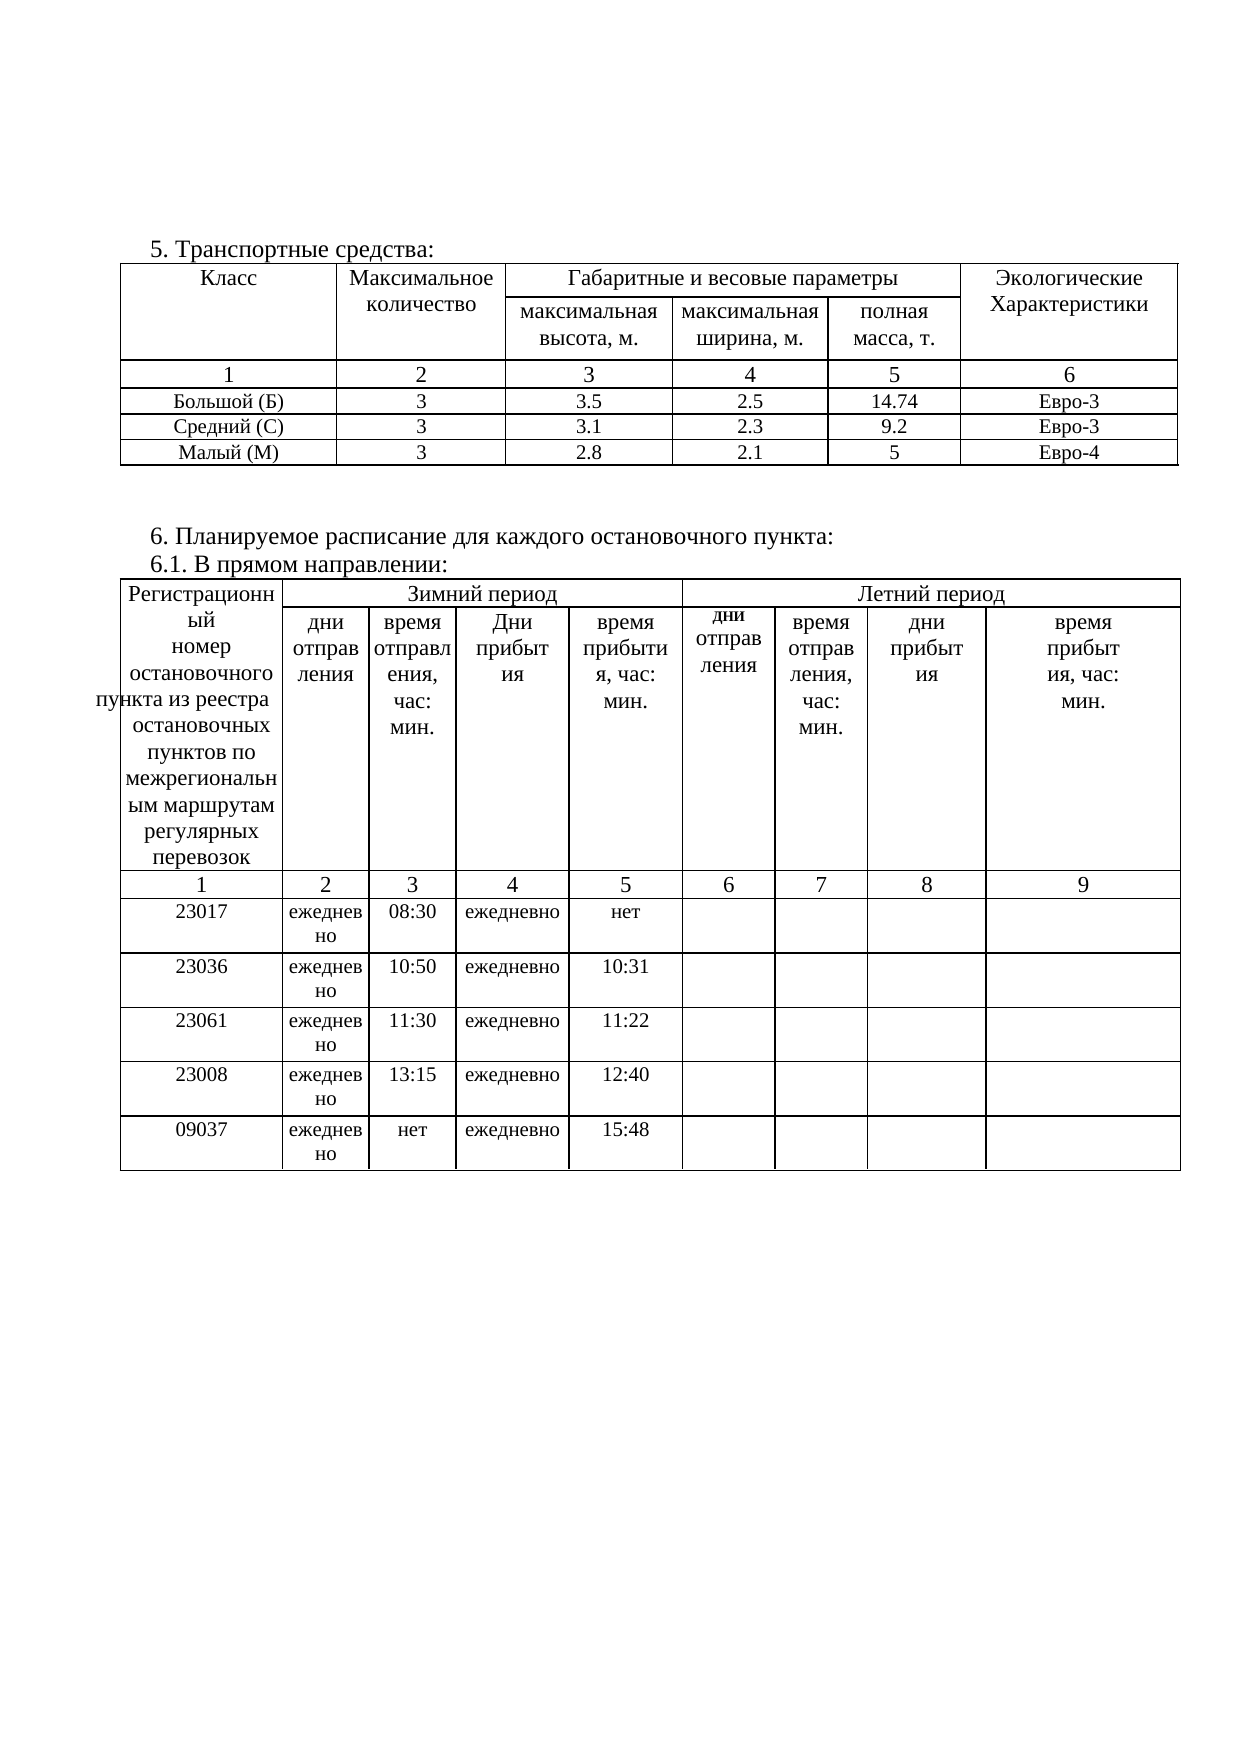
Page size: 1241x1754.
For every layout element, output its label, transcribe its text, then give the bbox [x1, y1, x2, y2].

table_cell [868, 954, 985, 1006]
table_cell 2.5 [673, 389, 827, 413]
table_cell ежедневно [457, 1062, 568, 1115]
table_cell [776, 1008, 867, 1061]
table_cell ежедневно [457, 954, 568, 1006]
table_cell время отправ ления, час: мин. [776, 608, 867, 870]
table_cell 1 [121, 871, 282, 898]
table_cell 3 [337, 415, 505, 438]
table_cell ежедневно [457, 1008, 568, 1061]
table_cell 2 [337, 361, 505, 387]
table_cell Евро-3 [961, 389, 1177, 413]
table_cell дни прибыт ия [868, 608, 985, 870]
table_cell 11:30 [370, 1008, 455, 1061]
table_cell время прибыт ия, час: мин. [987, 608, 1180, 870]
table_cell [776, 1062, 867, 1115]
table_cell время отправл ения, час: мин. [370, 608, 455, 870]
table_cell 5 [829, 361, 960, 387]
table_cell время прибыти я, час: мин. [570, 608, 682, 870]
table_cell 09037 [121, 1117, 282, 1169]
table_cell [683, 899, 774, 952]
table_cell [776, 899, 867, 952]
table_cell 10:50 [370, 954, 455, 1006]
text 6. Планируемое расписание для каждого остановочного пункта: [150, 521, 1090, 549]
table_cell нет [370, 1117, 455, 1169]
table_cell 23008 [121, 1062, 282, 1115]
table_cell [987, 899, 1180, 952]
table_cell 3 [337, 440, 505, 464]
table_cell [987, 1062, 1180, 1115]
table_cell Дни прибыт ия [457, 608, 568, 870]
table_cell [683, 1008, 774, 1061]
table_cell 2 [283, 871, 368, 898]
table_cell 23036 [121, 954, 282, 1006]
table_header Максимальное количество [337, 264, 505, 359]
table_cell 2.8 [506, 440, 672, 464]
table_cell ежедневно [457, 1117, 568, 1169]
table_cell 9 [987, 871, 1180, 898]
table_cell ежедневно [283, 899, 368, 952]
table_header Регистрационный номер остановочного пункта из реестра остановочных пунктов по межрегиональным маршрутам регулярных перевозок [121, 580, 282, 870]
table_header Зимний период [283, 580, 682, 606]
table_cell 23017 [121, 899, 282, 952]
text 6.1. В прямом направлении: [150, 549, 1090, 578]
table_cell 3.1 [506, 415, 672, 438]
table_cell 8 [868, 871, 985, 898]
table_cell 2.3 [673, 415, 827, 438]
table_cell 1 [121, 361, 336, 387]
table_cell ежедневно [283, 1062, 368, 1115]
table_cell 11:22 [570, 1008, 682, 1061]
table_cell ДНИ отправ ления [683, 608, 774, 870]
table_cell 23061 [121, 1008, 282, 1061]
table_cell Малый (М) [121, 440, 336, 464]
table_cell [776, 1117, 867, 1169]
table_cell ежедневно [283, 954, 368, 1006]
table_cell [868, 1117, 985, 1169]
table_cell нет [570, 899, 682, 952]
table_cell ежедневно [283, 1008, 368, 1061]
table_cell 3 [337, 389, 505, 413]
table_cell [987, 1008, 1180, 1061]
table_cell 12:40 [570, 1062, 682, 1115]
table_cell [868, 1008, 985, 1061]
table_cell максимальная ширина, м. [673, 298, 827, 359]
table_cell ежедневно [283, 1117, 368, 1169]
table_cell [987, 1117, 1180, 1169]
table_cell 4 [457, 871, 568, 898]
table_header Экологические Характеристики [961, 264, 1177, 359]
table_cell 13:15 [370, 1062, 455, 1115]
table_cell Евро-3 [961, 415, 1177, 438]
table_cell 10:31 [570, 954, 682, 1006]
text 5. Транспортные средства: [150, 234, 1090, 263]
table_cell [868, 899, 985, 952]
table_cell 5 [570, 871, 682, 898]
table_cell 6 [683, 871, 774, 898]
table_cell Средний (С) [121, 415, 336, 438]
table_cell [683, 954, 774, 1006]
table_cell 14.74 [829, 389, 960, 413]
table_cell 08:30 [370, 899, 455, 952]
table_cell ежедневно [457, 899, 568, 952]
table_cell 2.1 [673, 440, 827, 464]
table_cell дни отправ ления [283, 608, 368, 870]
table_cell [683, 1062, 774, 1115]
table_cell 3.5 [506, 389, 672, 413]
table_cell [776, 954, 867, 1006]
table_cell [868, 1062, 985, 1115]
table_cell 3 [370, 871, 455, 898]
table_cell 6 [961, 361, 1177, 387]
table_cell Евро-4 [961, 440, 1177, 464]
table_cell максимальная высота, м. [506, 298, 672, 359]
table_cell 3 [506, 361, 672, 387]
table_cell Большой (Б) [121, 389, 336, 413]
table_cell 9.2 [829, 415, 960, 438]
table_cell 15:48 [570, 1117, 682, 1169]
table_cell 5 [829, 440, 960, 464]
table_cell 4 [673, 361, 827, 387]
table_cell [683, 1117, 774, 1169]
table_header Класс [121, 264, 336, 359]
table_header Летний период [683, 580, 1180, 606]
table_cell [987, 954, 1180, 1006]
table_cell 7 [776, 871, 867, 898]
table_cell полная масса, т. [829, 298, 960, 359]
table_header Габаритные и весовые параметры [506, 264, 960, 296]
